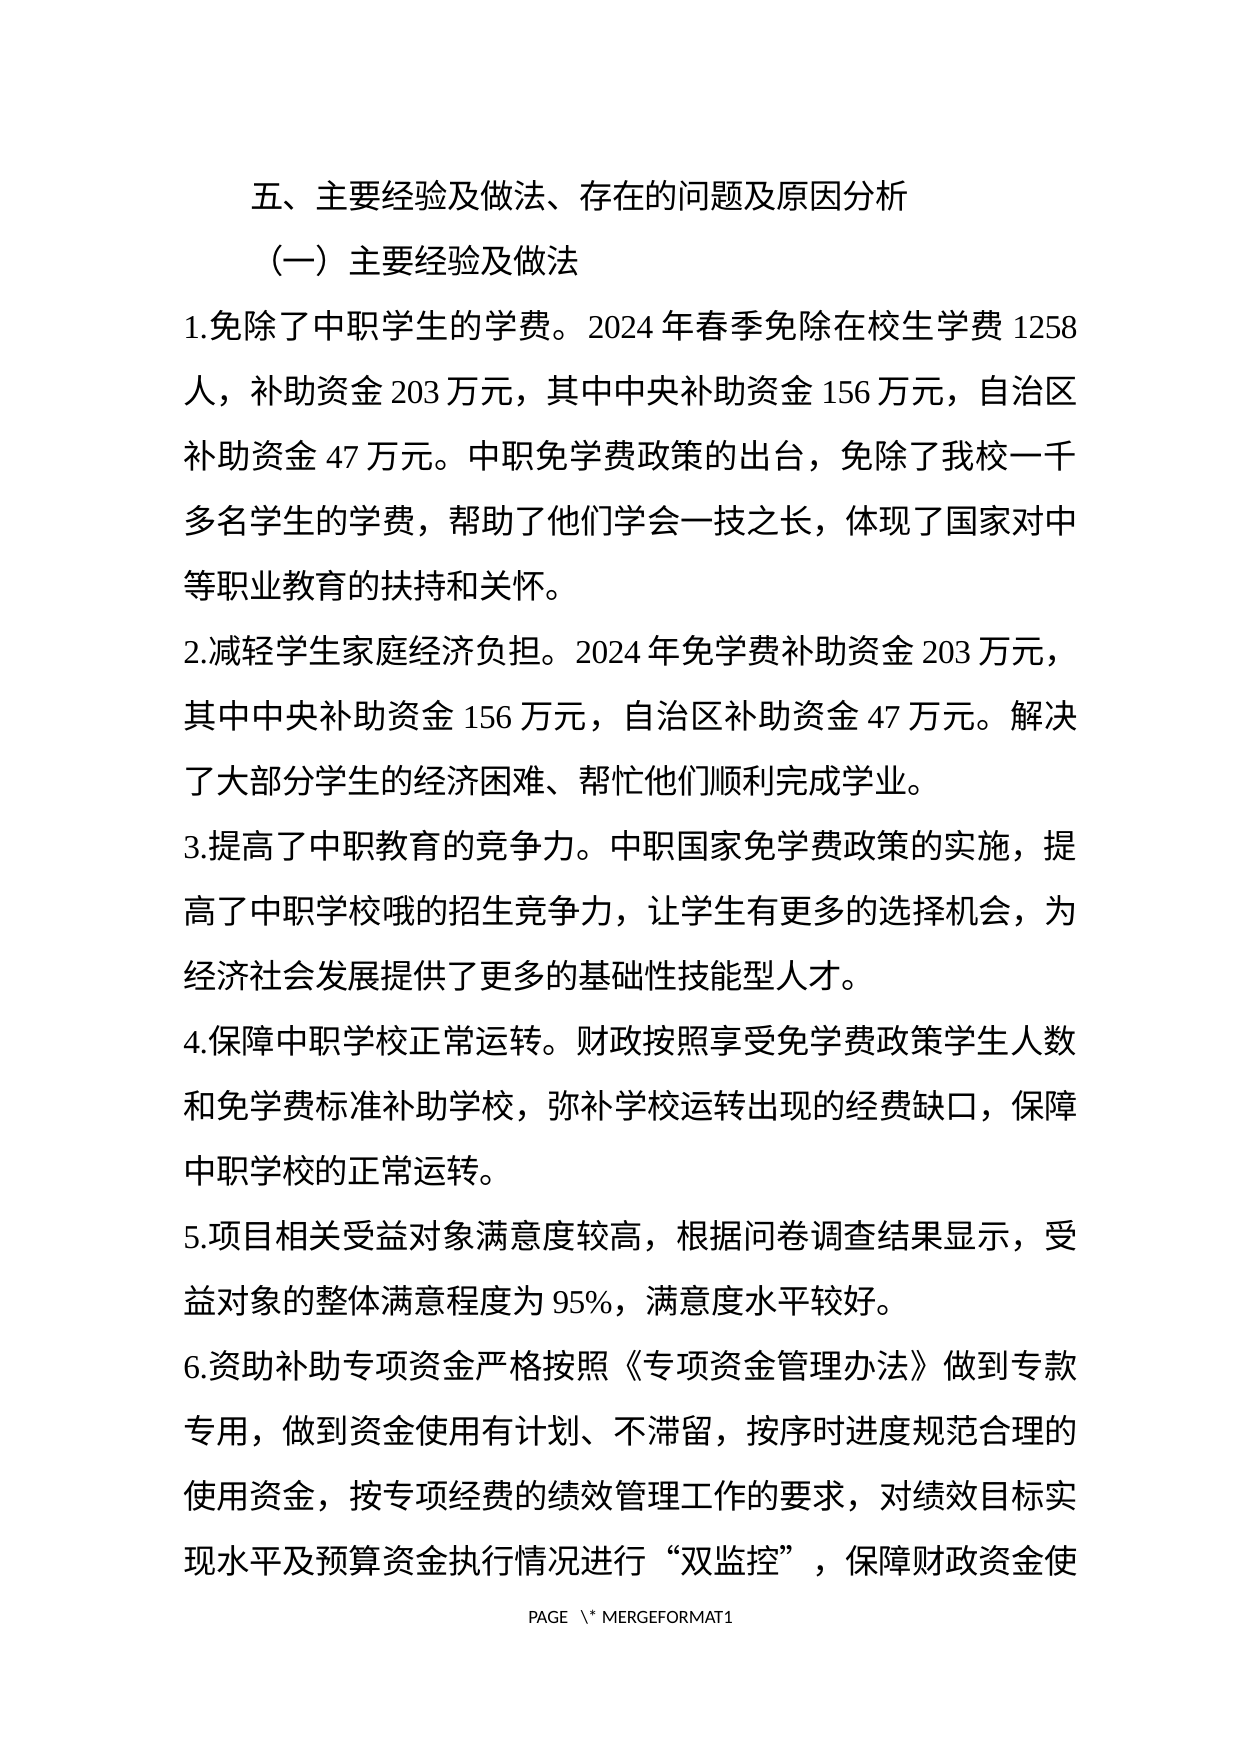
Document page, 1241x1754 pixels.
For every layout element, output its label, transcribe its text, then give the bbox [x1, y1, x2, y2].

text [183, 227, 1078, 1592]
text 五、主要经验及做法、存在的问题及原因分析 [183, 162, 1078, 227]
